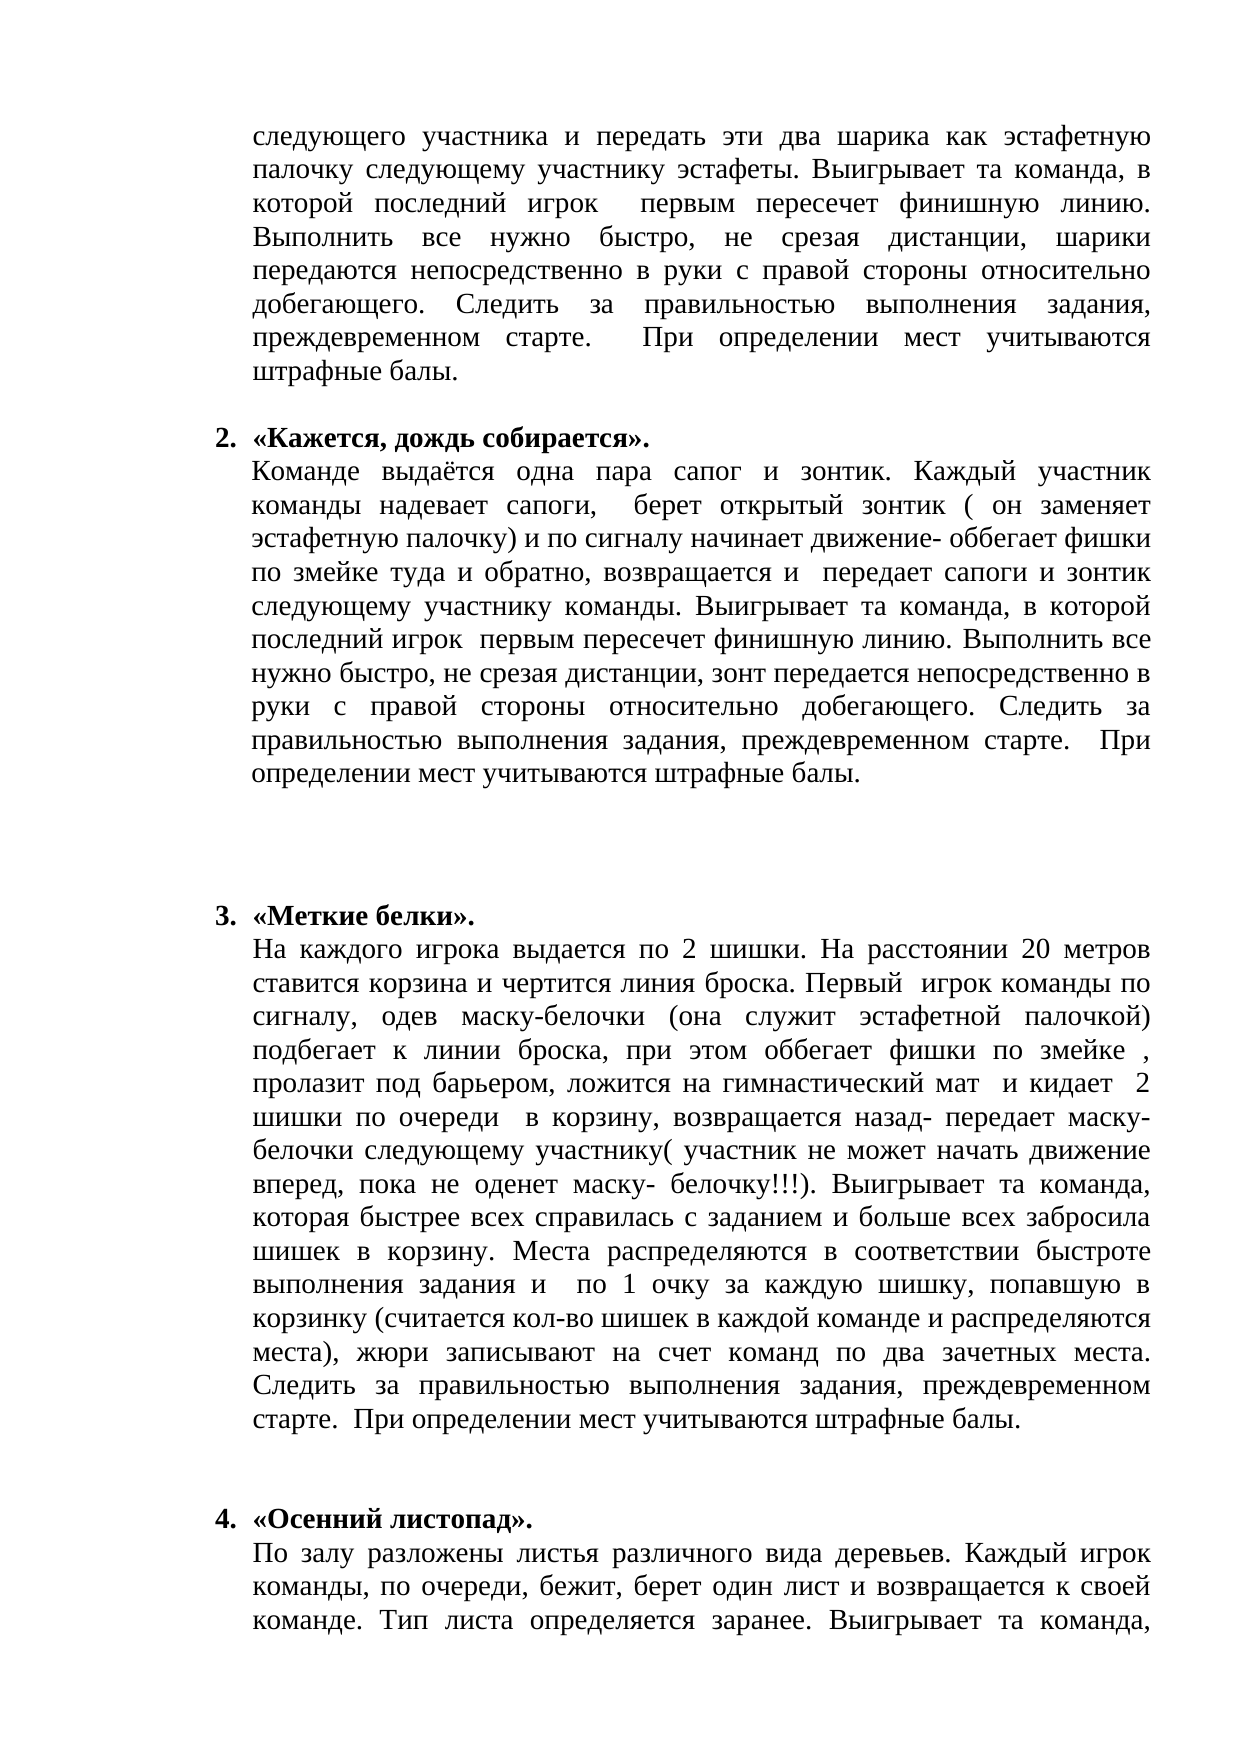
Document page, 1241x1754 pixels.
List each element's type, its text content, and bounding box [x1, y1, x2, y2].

text Команде выдаётся одна пара сапог и зонтик. Каждый участник команды надевает сапоги, берет открытый зонтик ( он заменяет эстафетную палочку) и по сигналу начинает движение- оббегает фишки по змейке туда и обратно, возвращается и передает сапоги и зонтик следующему участнику команды. Выигрывает та команда, в которой последний игрок первым пересечет финишную линию. Выполнить все нужно быстро, не срезая дистанции, зонт передается непосредственно в руки с правой стороны относительно добегающего. Следить за правильностью выполнения задания, преждевременном старте. При определении мест учитываются штрафные балы. [251, 453, 1152, 789]
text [252, 1535, 1152, 1636]
list «Меткие белки». [215, 898, 1152, 931]
list «Осенний листопад». [215, 1501, 1152, 1535]
list «Кажется, дождь собирается». [215, 420, 1152, 453]
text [252, 118, 1152, 386]
text На каждого игрока выдается по 2 шишки. На расстоянии 20 метров ставится корзина и чертится линия броска. Первый игрок команды по сигналу, одев маску-белочки (она служит эстафетной палочкой) подбегает к линии броска, при этом оббегает фишки по змейке , пролазит под барьером, ложится на гимнастический мат и кидает 2 шишки по очереди в корзину, возвращается назад- передает маску-белочки следующему участнику( участник не может начать движение вперед, пока не оденет маску- белочку!!!). Выигрывает та команда, которая быстрее всех справилась с заданием и больше всех забросила шишек в корзину. Места распределяются в соответствии быстроте выполнения задания и по 1 очку за каждую шишку, попавшую в корзинку (считается кол-во шишек в каждой команде и распределяются места), жюри записывают на счет команд по два зачетных места. Следить за правильностью выполнения задания, преждевременном старте. При определении мест учитываются штрафные балы. [252, 931, 1152, 1434]
